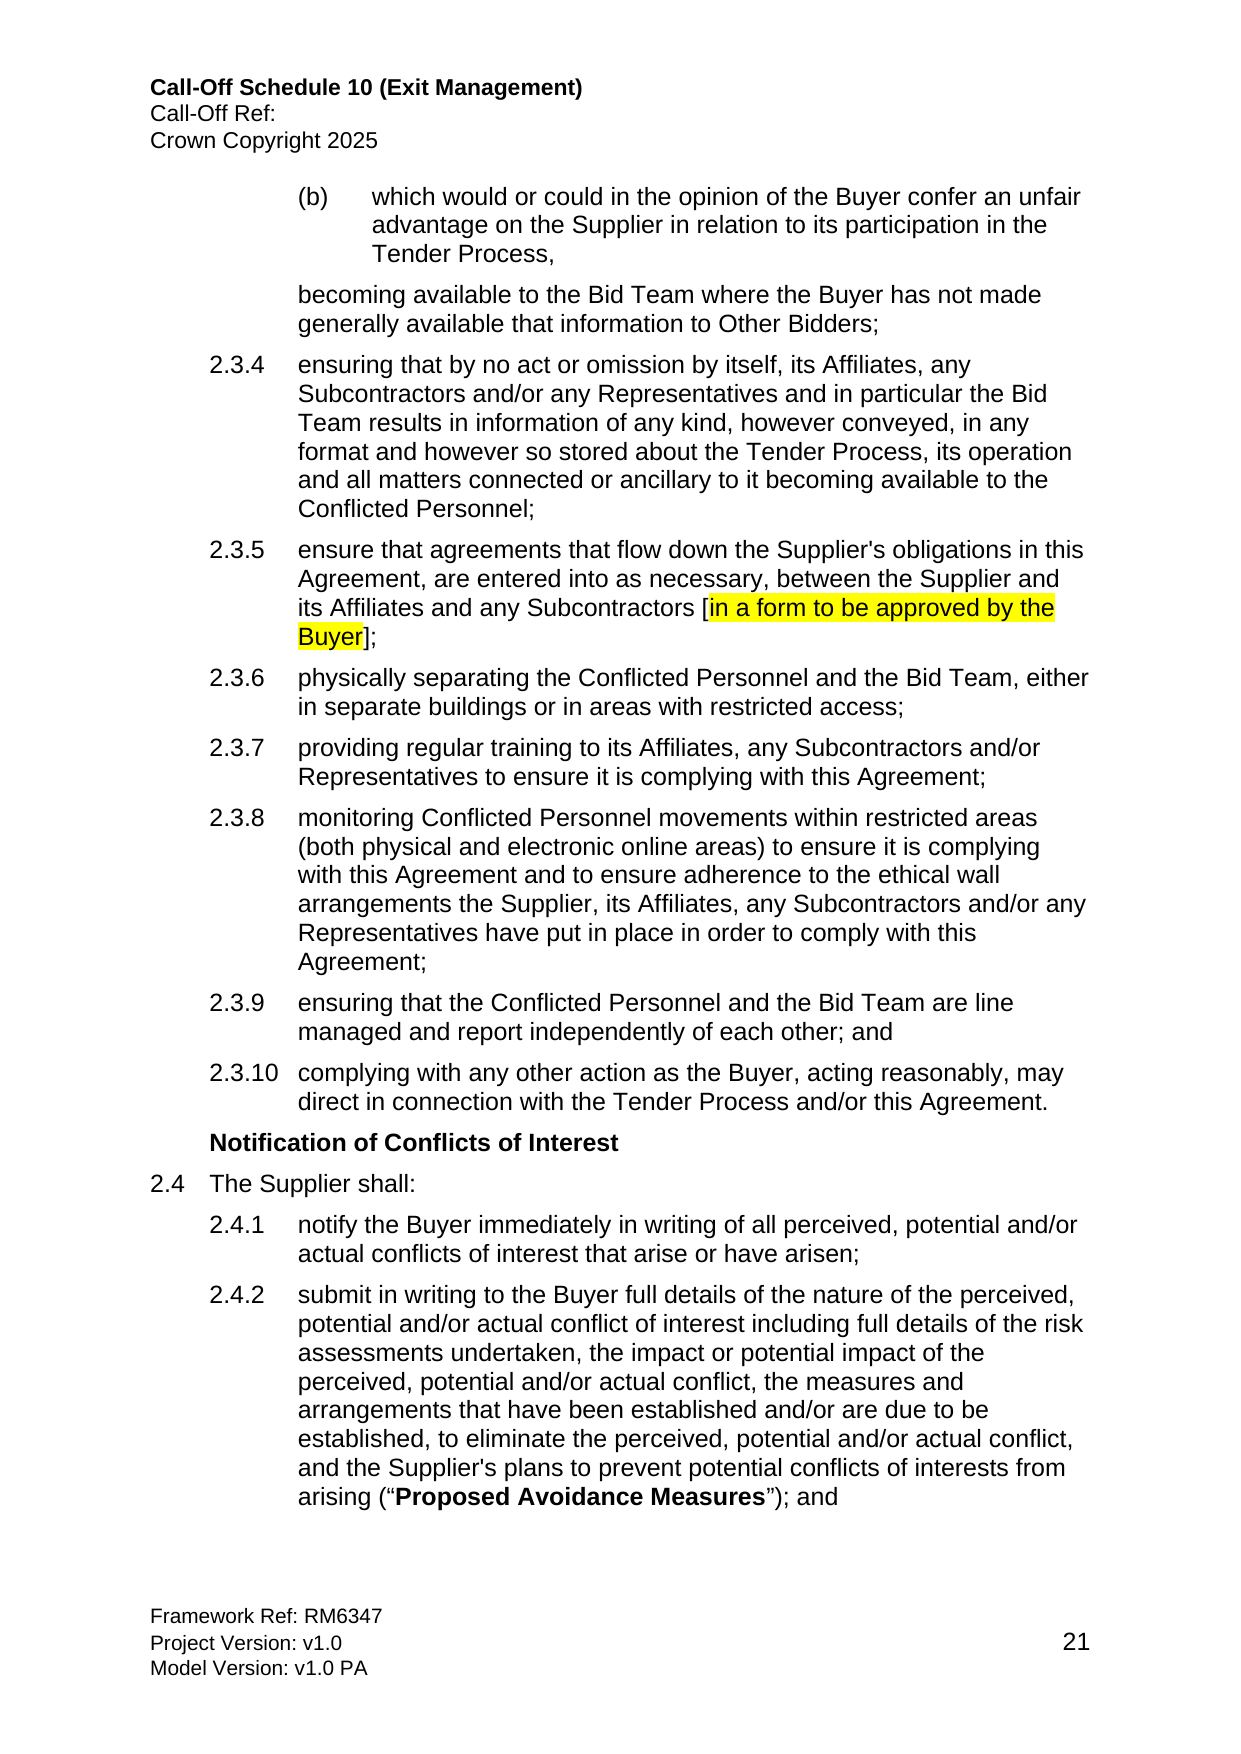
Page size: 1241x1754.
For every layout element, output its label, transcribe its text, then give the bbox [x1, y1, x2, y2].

list ensure that agreements that flow down the Supplier's obligations in this Agreement, are entered into as necessary, between the Supplier and its Affiliates and any Subcontractors [in a form to be approved by the Buyer]; [209, 535, 1090, 650]
list The Supplier shall: [150, 1169, 1090, 1198]
text becoming available to the Bid Team where the Buyer has not made generally available that information to Other Bidders; [298, 280, 1090, 338]
list complying with any other action as the Buyer, acting reasonably, may direct in connection with the Tender Process and/or this Agreement. [209, 1058, 1090, 1115]
list providing regular training to its Affiliates, any Subcontractors and/or Representatives to ensure it is complying with this Agreement; [209, 733, 1090, 790]
list physically separating the Conflicted Personnel and the Bid Team, either in separate buildings or in areas with restricted access; [209, 663, 1090, 720]
list notify the Buyer immediately in writing of all perceived, potential and/or actual conflicts of interest that arise or have arisen; [209, 1210, 1090, 1268]
list ensuring that by no act or omission by itself, its Affiliates, any Subcontractors and/or any Representatives and in particular the Bid Team results in information of any kind, however conveyed, in any format and however so stored about the Tender Process, its operation and all matters connected or ancillary to it becoming available to the Conflicted Personnel; [209, 350, 1090, 523]
list which would or could in the opinion of the Buyer confer an unfair advantage on the Supplier in relation to its participation in the Tender Process, [298, 182, 1090, 268]
list ensuring that the Conflicted Personnel and the Bid Team are line managed and report independently of each other; and [209, 988, 1090, 1045]
list submit in writing to the Buyer full details of the nature of the perceived, potential and/or actual conflict of interest including full details of the risk assessments undertaken, the impact or potential impact of the perceived, potential and/or actual conflict, the measures and arrangements that have been established and/or are due to be established, to eliminate the perceived, potential and/or actual conflict, and the Supplier's plans to prevent potential conflicts of interests from arising (“Proposed Avoidance Measures”); and [209, 1280, 1090, 1510]
text Notification of Conflicts of Interest [150, 1128, 1090, 1157]
list monitoring Conflicted Personnel movements within restricted areas (both physical and electronic online areas) to ensure it is complying with this Agreement and to ensure adherence to the ethical wall arrangements the Supplier, its Affiliates, any Subcontractors and/or any Representatives have put in place in order to comply with this Agreement; [209, 803, 1090, 975]
